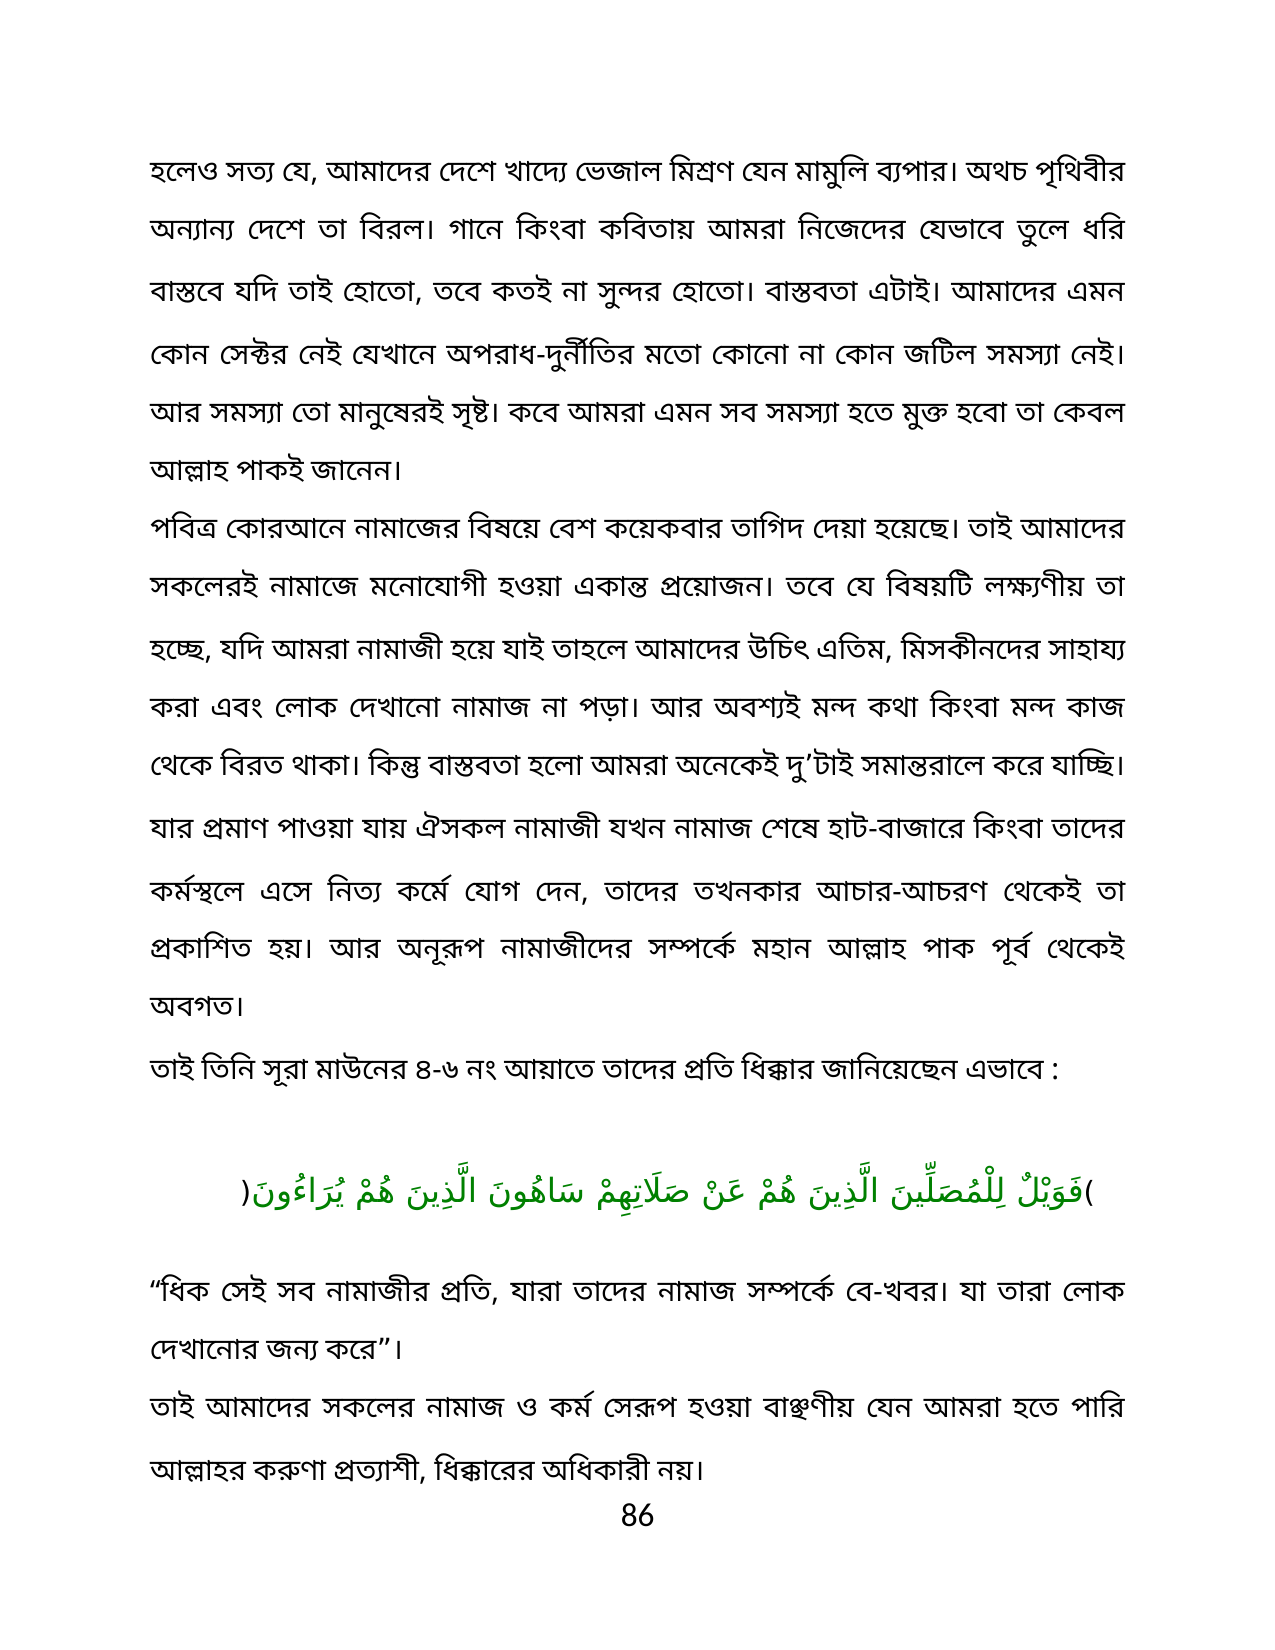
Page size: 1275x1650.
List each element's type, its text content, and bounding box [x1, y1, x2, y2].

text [150, 150, 1125, 492]
text তাই তিনি সূরা মাউনের ৪-৬ নং আয়াতে তাদের প্রতি ধিক্কার জানিয়েছেন এভাবে : [150, 1048, 1125, 1091]
text )فَوَيْلٌ لِلْمُصَلِّينَ الَّذِينَ هُمْ عَنْ صَلَاتِهِمْ سَاهُونَ الَّذِينَ هُمْ يُرَاءُونَ( [150, 1172, 1125, 1211]
text তাই আমাদের সকলের নামাজ ও কর্ম সেরূপ হওয়া বাঞ্ছণীয় যেন আমরা হতে পারি আল্লাহর করুণা প্রত্যাশী, ধিক্কারের অধিকারী নয়। [150, 1391, 1125, 1492]
text “ধিক সেই সব নামাজীর প্রতি, যারা তাদের নামাজ সম্পর্কে বে-খবর। যা তারা লোক দেখানোর জন্য করে”। [150, 1270, 1125, 1371]
text পবিত্র কোরআনে নামাজের বিষয়ে বেশ কয়েকবার তাগিদ দেয়া হয়েছে। তাই আমাদের সকলেরই নামাজে মনোযোগী হওয়া একান্ত প্রয়োজন। তবে যে বিষয়টি লক্ষ্যণীয় তা হচ্ছে, যদি আমরা নামাজী হয়ে যাই তাহলে আমাদের উচিৎ এতিম, মিসকীনদের সাহায্য করা এবং লোক দেখানো নামাজ না পড়া। আর অবশ্যই মন্দ কথা কিংবা মন্দ কাজ থেকে বিরত থাকা। কিন্তু বাস্তবতা হলো আমরা অনেকেই দু’টাই সমান্তরালে করে যাচ্ছি। যার প্রমাণ পাওয়া যায় ঐসকল নামাজী যখন নামাজ শেষে হাট-বাজারে কিংবা তাদের কর্মস্থলে এসে নিত্য কর্মে যোগ দেন, তাদের তখনকার আচার-আচরণ থেকেই তা প্রকাশিত হয়। আর অনূরূপ নামাজীদের সম্পর্কে মহান আল্লাহ পাক পূর্ব থেকেই অবগত। [150, 512, 1125, 1029]
